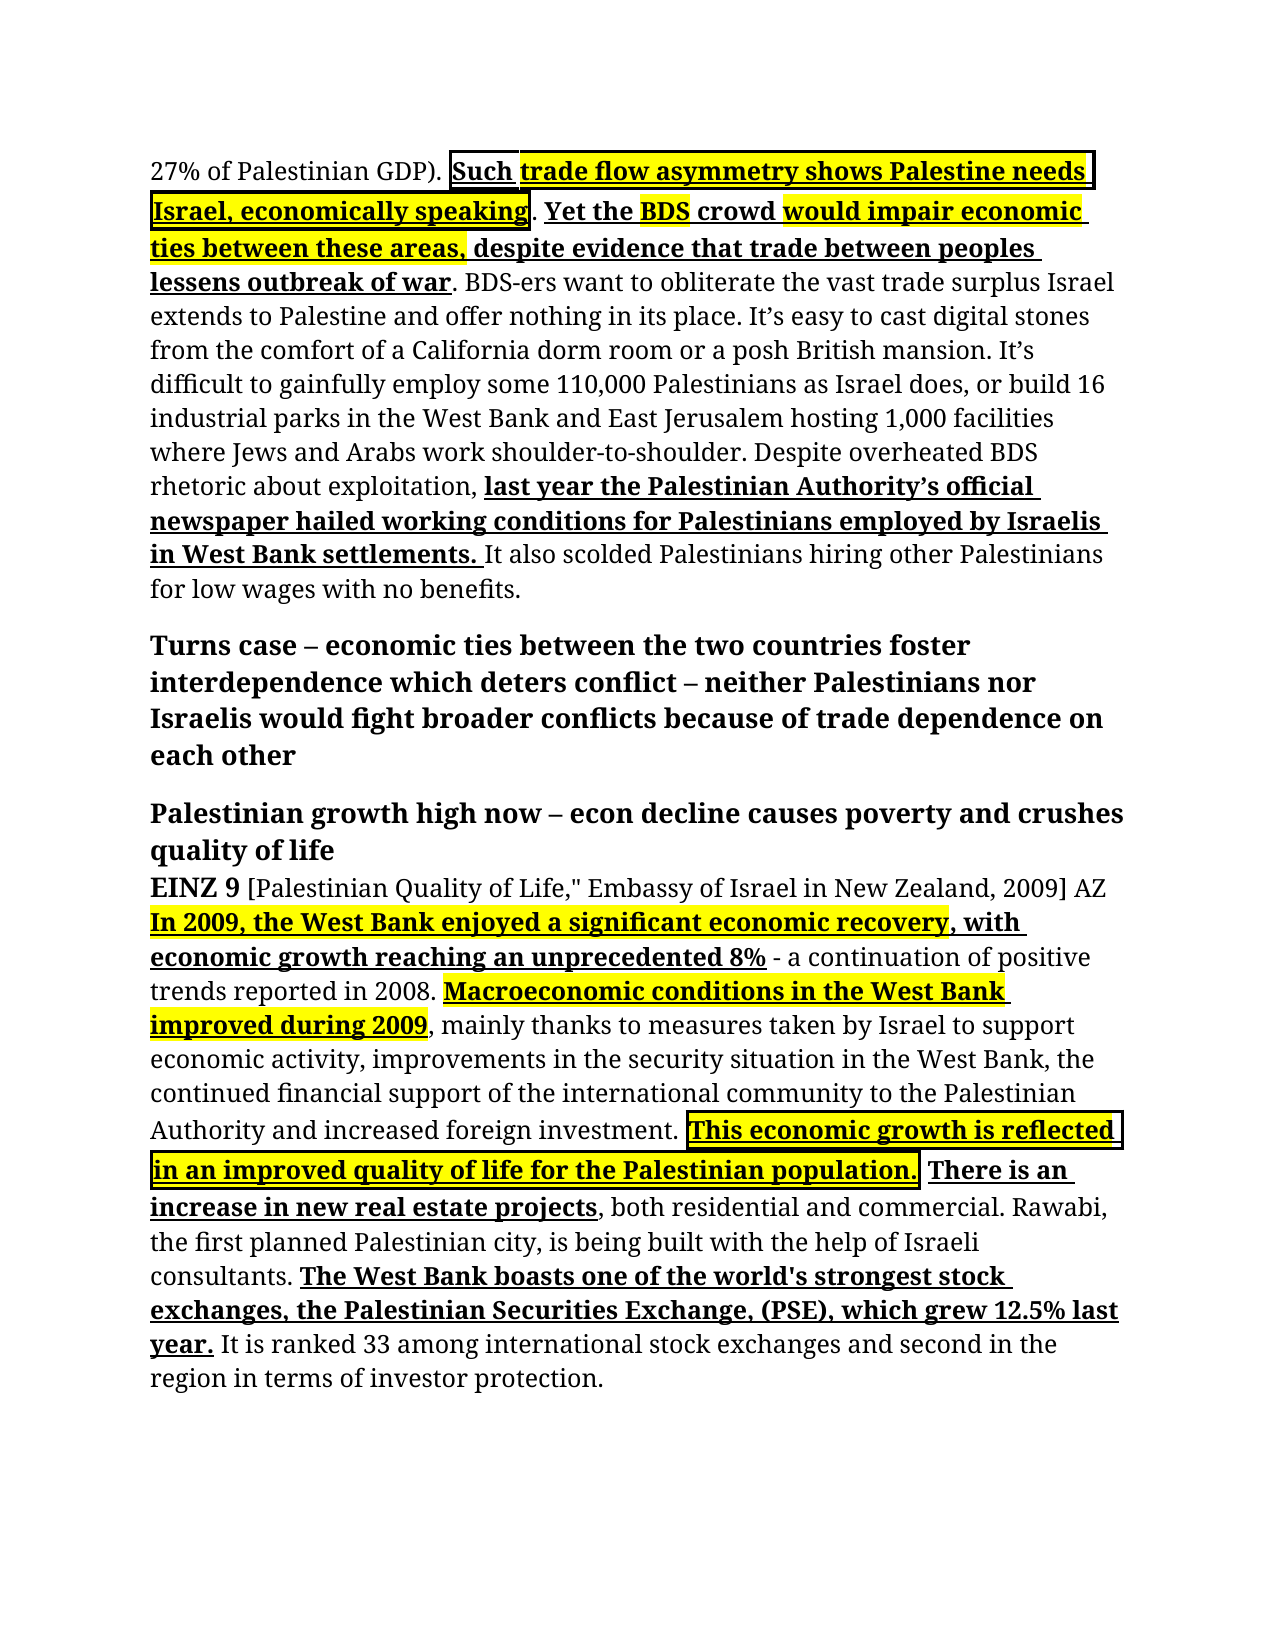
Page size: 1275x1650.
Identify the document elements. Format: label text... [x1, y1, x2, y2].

subtitle Turns case – economic ties between the two countries foster interdependence which deters conflict – neither Palestinians nor Israelis would fight broader conflicts because of trade dependence on each other [150, 626, 1125, 774]
text In 2009, the West Bank enjoyed a significant economic recovery, with economic growth reaching an unprecedented 8% - a continuation of positive trends reported in 2008. Macroeconomic conditions in the West Bank improved during 2009, mainly thanks to measures taken by Israel to support economic activity, improvements in the security situation in the West Bank, the continued financial support of the international community to the Palestinian Authority and increased foreign investment. This economic growth is reflected in an improved quality of life for the Palestinian population. There is an increase in new real estate projects, both residential and commercial. Rawabi, the first planned Palestinian city, is being built with the help of Israeli consultants. The West Bank boasts one of the world's strongest stock exchanges, the Palestinian Securities Exchange, (PSE), which grew 12.5% last year. It is ranked 33 among international stock exchanges and second in the region in terms of investor protection. [150, 905, 1125, 1150]
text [150, 150, 1125, 605]
subtitle Palestinian growth high now – econ decline causes poverty and crushes quality of life [150, 794, 1125, 868]
text EINZ 9 [Palestinian Quality of Life," Embassy of Israel in New Zealand, 2009] AZ [150, 868, 1125, 905]
text In 2009, the West Bank enjoyed a significant economic recovery, with economic growth reaching an unprecedented 8% - a continuation of positive trends reported in 2008. Macroeconomic conditions in the West Bank improved during 2009, mainly thanks to measures taken by Israel to support economic activity, improvements in the security situation in the West Bank, the continued financial support of the international community to the Palestinian Authority and increased foreign investment. This economic growth is reflected in an improved quality of life for the Palestinian population. There is an increase in new real estate projects, both residential and commercial. Rawabi, the first planned Palestinian city, is being built with the help of Israeli consultants. The West Bank boasts one of the world's strongest stock exchanges, the Palestinian Securities Exchange, (PSE), which grew 12.5% last year. It is ranked 33 among international stock exchanges and second in the region in terms of investor protection. [150, 1150, 1125, 1394]
